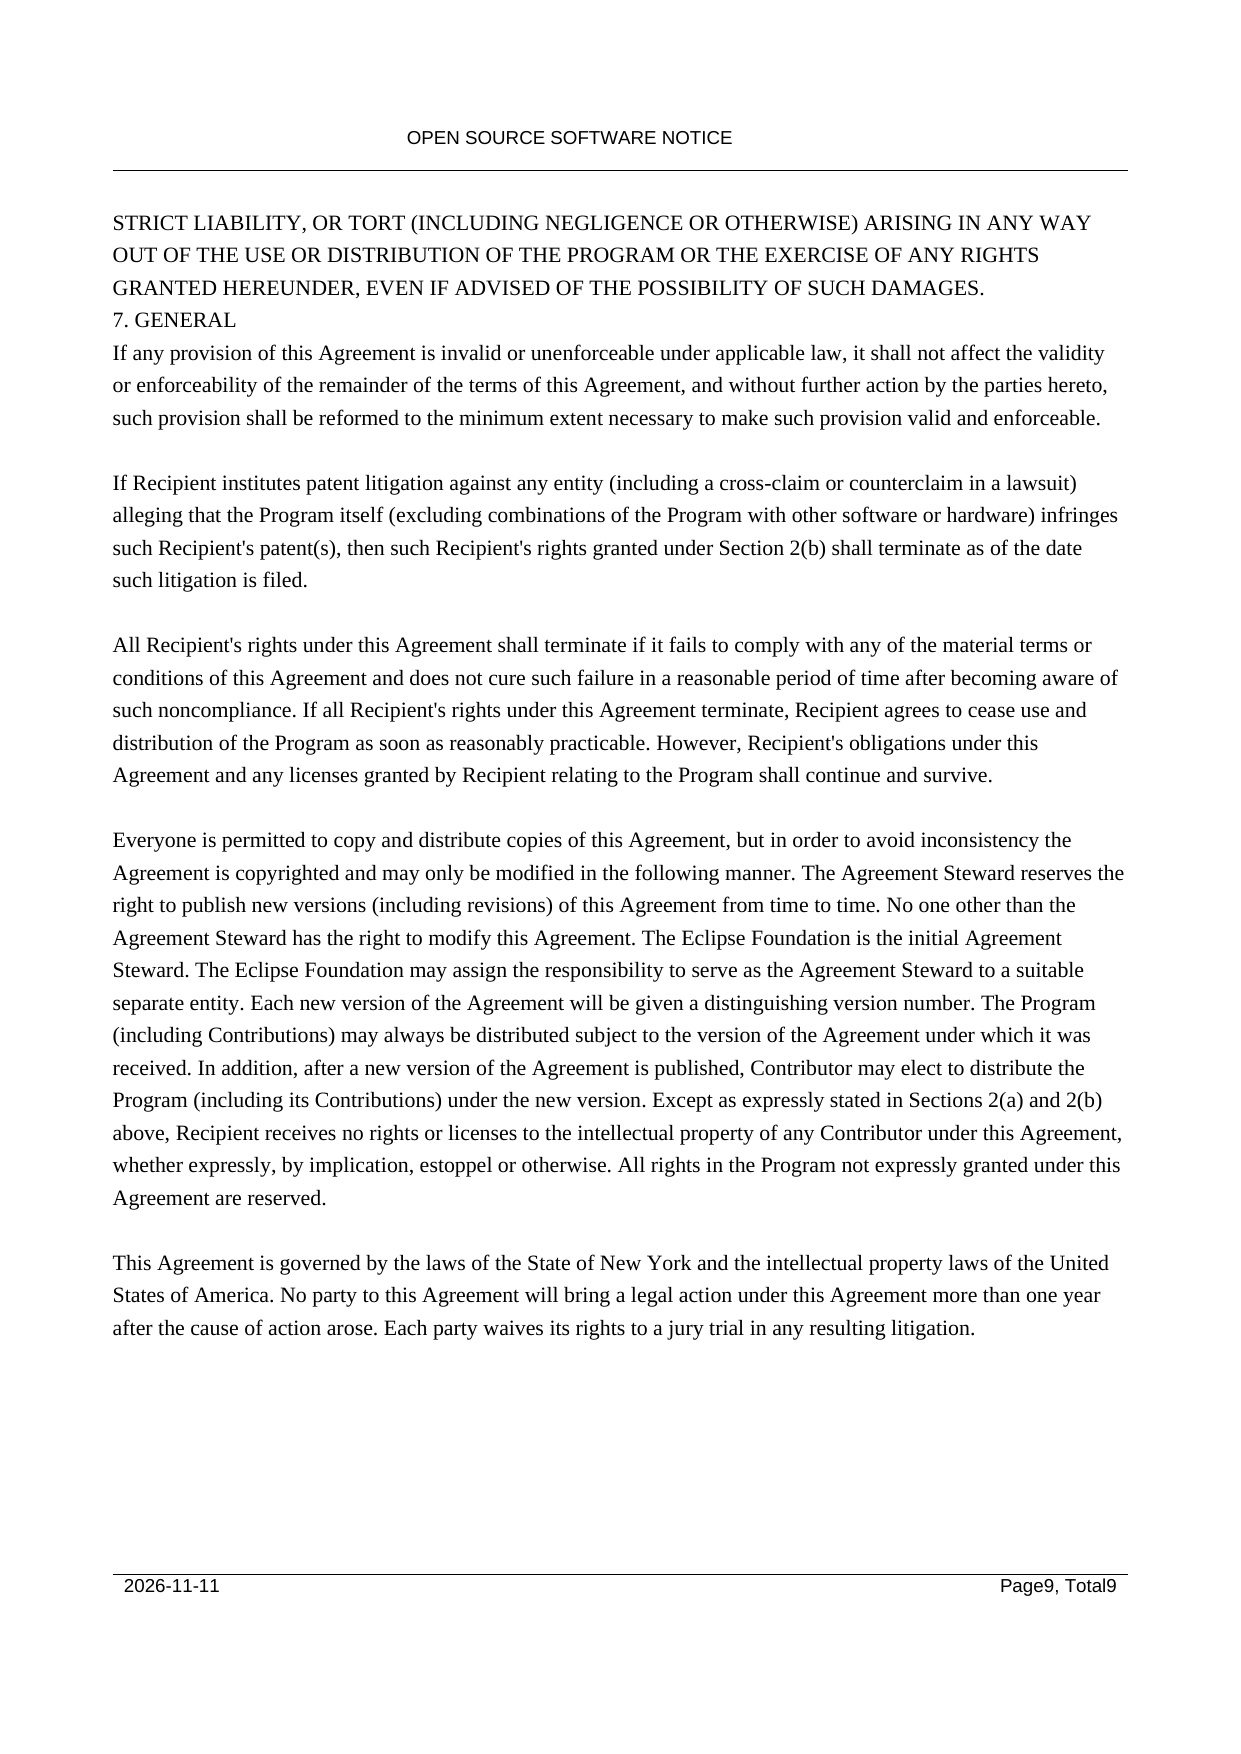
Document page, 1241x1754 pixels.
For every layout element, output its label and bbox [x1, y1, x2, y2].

text [112, 206, 1128, 1344]
